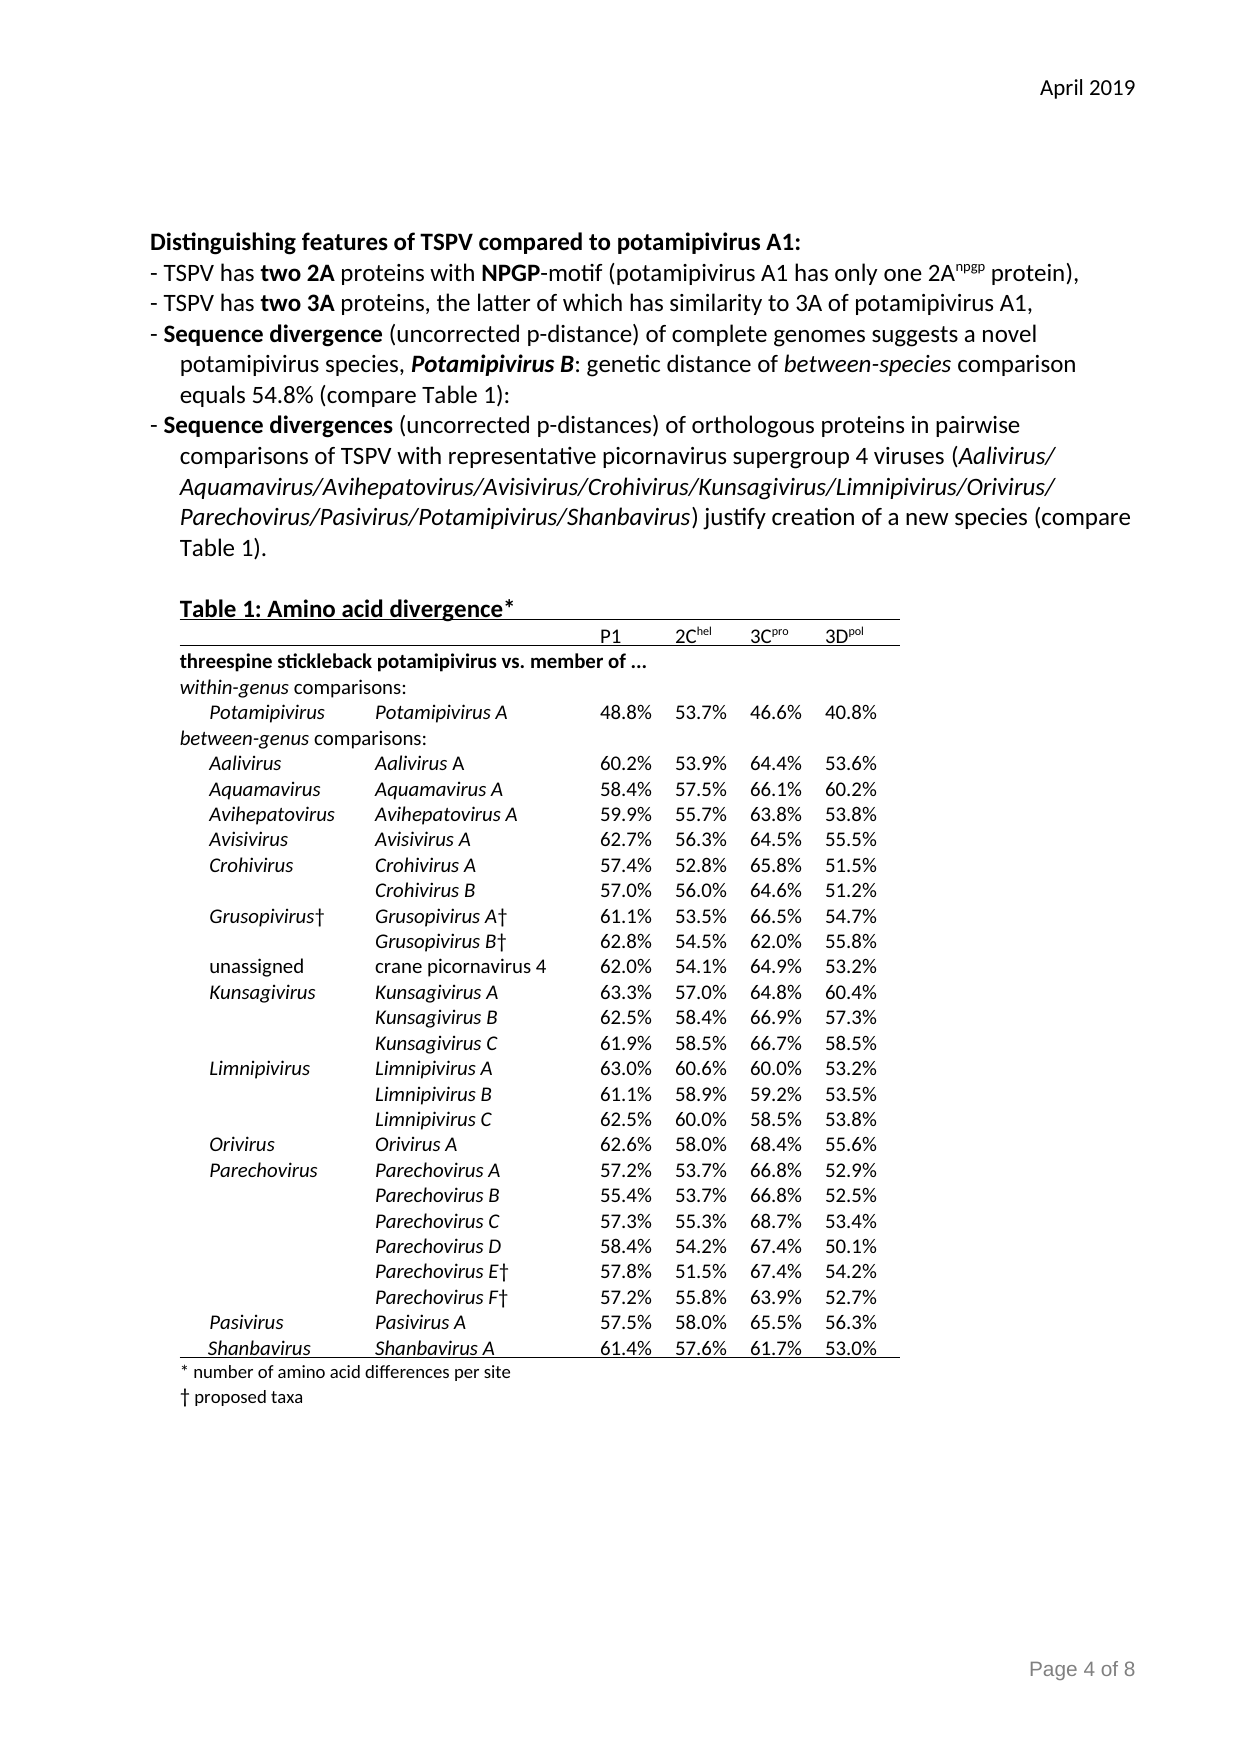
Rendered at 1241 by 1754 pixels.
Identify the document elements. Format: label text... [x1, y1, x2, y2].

text Grusopivirus† Grusopivirus A† 61.1% 53.5% 66.5% 54.7% [209, 903, 1135, 928]
text Aquamavirus Aquamavirus A 58.4% 57.5% 66.1% 60.2% [209, 776, 1135, 801]
text Parechovirus B 55.4% 53.7% 66.8% 52.5% [209, 1182, 1135, 1208]
text Potamipivirus Potamipivirus A 48.8% 53.7% 46.6% 40.8% [209, 699, 1135, 725]
text Parechovirus F† 57.2% 55.8% 63.9% 52.7% [209, 1284, 1135, 1309]
text Kunsagivirus B 62.5% 58.4% 66.9% 57.3% [209, 1004, 1135, 1030]
text Parechovirus E† 57.8% 51.5% 67.4% 54.2% [209, 1259, 1135, 1284]
text between-genus comparisons: [179, 725, 1135, 750]
text Limnipivirus B 61.1% 58.9% 59.2% 53.5% [209, 1081, 1135, 1106]
text Table 1: Amino acid divergence* [179, 593, 1135, 623]
text within-genus comparisons: [179, 674, 1135, 699]
text Parechovirus Parechovirus A 57.2% 53.7% 66.8% 52.9% [209, 1157, 1135, 1182]
text threespine stickleback potamipivirus vs. member of ... [179, 649, 1135, 674]
text Pasivirus Pasivirus A 57.5% 58.0% 65.5% 56.3% [209, 1309, 1135, 1335]
text - TSPV has two 2A proteins with NPGP-motif (potamipivirus A1 has only one 2Anpgp protein), [150, 257, 1135, 288]
text Grusopivirus B† 62.8% 54.5% 62.0% 55.8% [209, 928, 1135, 954]
text * number of amino acid differences per site [179, 1360, 1135, 1383]
text - Sequence divergence (uncorrected p-distance) of complete genomes suggests a novel potamipivirus species, Potamipivirus B: genetic distance of between-species comparison equals 54.8% (compare Table 1): [150, 318, 1135, 410]
text P1 2Chel 3Cpro 3Dpol [179, 623, 1135, 649]
text Avisivirus Avisivirus A 62.7% 56.3% 64.5% 55.5% [209, 827, 1135, 852]
text unassigned crane picornavirus 4 62.0% 54.1% 64.9% 53.2% [209, 954, 1135, 979]
text Limnipivirus C 62.5% 60.0% 58.5% 53.8% [209, 1106, 1135, 1132]
text Distinguishing features of TSPV compared to potamipivirus A1: [150, 227, 1135, 257]
text Shanbavirus Shanbavirus A 61.4% 57.6% 61.7% 53.0% [179, 1335, 1135, 1360]
text Parechovirus C 57.3% 55.3% 68.7% 53.4% [209, 1208, 1135, 1233]
text Kunsagivirus Kunsagivirus A 63.3% 57.0% 64.8% 60.4% [209, 979, 1135, 1004]
text † proposed taxa [179, 1383, 1135, 1409]
text Limnipivirus Limnipivirus A 63.0% 60.6% 60.0% 53.2% [209, 1055, 1135, 1081]
text Aalivirus Aalivirus A 60.2% 53.9% 64.4% 53.6% [209, 750, 1135, 776]
text Parechovirus D 58.4% 54.2% 67.4% 50.1% [209, 1233, 1135, 1259]
text Crohivirus Crohivirus A 57.4% 52.8% 65.8% 51.5% [209, 852, 1135, 877]
text - Sequence divergences (uncorrected p-distances) of orthologous proteins in pairwise comparisons of TSPV with representative picornavirus supergroup 4 viruses (Aalivirus/ Aquamavirus/Avihepatovirus/Avisivirus/Crohivirus/Kunsagivirus/Limnipivirus/Orivirus/ Parechovirus/Pasivirus/Potamipivirus/Shanbavirus) justify creation of a new species (compare Table 1). [150, 410, 1135, 562]
text Orivirus Orivirus A 62.6% 58.0% 68.4% 55.6% [209, 1132, 1135, 1157]
text - TSPV has two 3A proteins, the latter of which has similarity to 3A of potamipivirus A1, [150, 288, 1135, 318]
text Kunsagivirus C 61.9% 58.5% 66.7% 58.5% [209, 1030, 1135, 1055]
text Avihepatovirus Avihepatovirus A 59.9% 55.7% 63.8% 53.8% [209, 801, 1135, 827]
text Crohivirus B 57.0% 56.0% 64.6% 51.2% [209, 877, 1135, 903]
